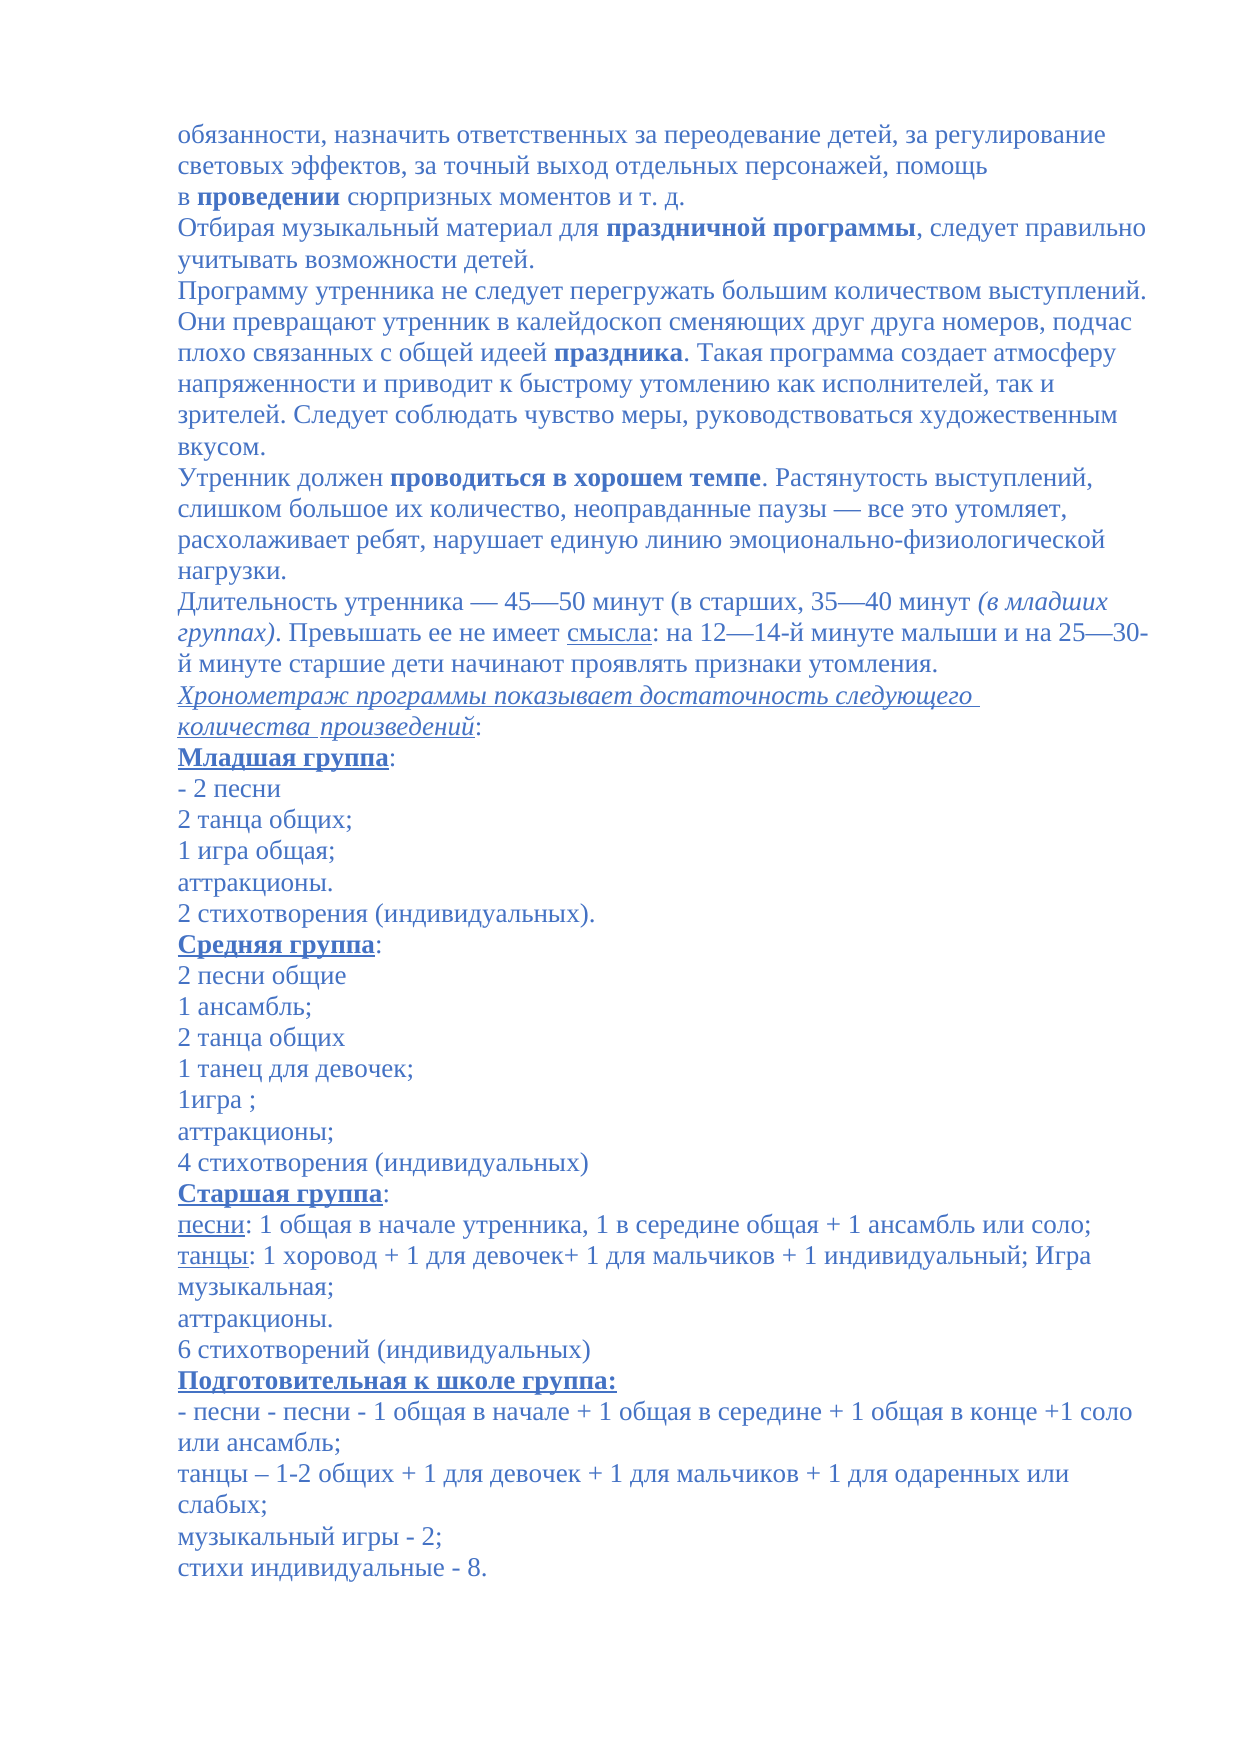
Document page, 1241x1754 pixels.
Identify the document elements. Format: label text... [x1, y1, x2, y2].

text 2 стихотворения (индивидуальных). [177, 897, 1152, 928]
text песни: 1 общая в начале утренника, 1 в середине общая + 1 ансамбль или соло; [177, 1208, 1152, 1239]
text аттракционы; [177, 1115, 1152, 1146]
text слишком большое их количество, неоправданные паузы — все это утомляет, расхолаживает ребят, нарушает единую линию эмоционально-физиологической нагрузки. [177, 492, 1152, 585]
text танцы – 1-2 общих + 1 для девочек + 1 для мальчиков + 1 для одаренных или слабых; [177, 1457, 1152, 1520]
text Подготовительная к школе группа: [177, 1364, 1152, 1395]
text 1 танец для девочек; [177, 1052, 1152, 1084]
text стихи индивидуальные - 8. [177, 1551, 1152, 1582]
text 2 песни общие [177, 959, 1152, 990]
text Младшая группа: [177, 741, 1152, 772]
text 2 танца общих [177, 1021, 1152, 1052]
text Старшая группа: [177, 1177, 1152, 1208]
text Программу утренника не следует перегружать большим количеством выступлений. Они превращают утренник в калейдоскоп сменяющих друг друга номеров, подчас плохо связанных с общей идеей праздника. Такая программа создает атмосферу напряженности и приводит к быстрому утомлению как исполнителей, так и зрителей. Следует соблюдать чувство меры, руководствоваться художественным вкусом. [177, 274, 1152, 461]
text танцы: 1 хоровод + 1 для девочек+ 1 для мальчиков + 1 индивидуальный; Игра музыкальная; [177, 1239, 1152, 1302]
text Длительность утренника — 45—50 минут (в старших, 35—40 минут (в младших группах). Превышать ее не имеет смысла: на 12—14-й минуте малыши и на 25—30-й минуте старшие дети начинают проявлять признаки утомления. [177, 585, 1152, 679]
text 2 танца общих; [177, 803, 1152, 834]
text аттракционы. [177, 866, 1152, 897]
text 1игра ; [177, 1084, 1152, 1115]
text Отбирая музыкальный материал для праздничной программы, следует правильно учитывать возможности детей. [177, 212, 1152, 274]
text 1 ансамбль; [177, 990, 1152, 1021]
text 6 стихотворений (индивидуальных) [177, 1333, 1152, 1364]
text аттракционы. [177, 1302, 1152, 1333]
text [177, 118, 1152, 212]
text 1 игра общая; [177, 834, 1152, 866]
text Средняя группа: [177, 928, 1152, 959]
text - 2 песни [177, 772, 1152, 803]
text Хронометраж программы показывает достаточность следующего количества произведений: [177, 679, 1152, 741]
text - песни - песни - 1 общая в начале + 1 общая в середине + 1 общая в конце +1 соло или ансамбль; [177, 1395, 1152, 1457]
text Утренник должен проводиться в хорошем темпе. Растянутость выступлений, [177, 461, 1152, 492]
text музыкальный игры - 2; [177, 1520, 1152, 1551]
text 4 стихотворения (индивидуальных) [177, 1146, 1152, 1177]
